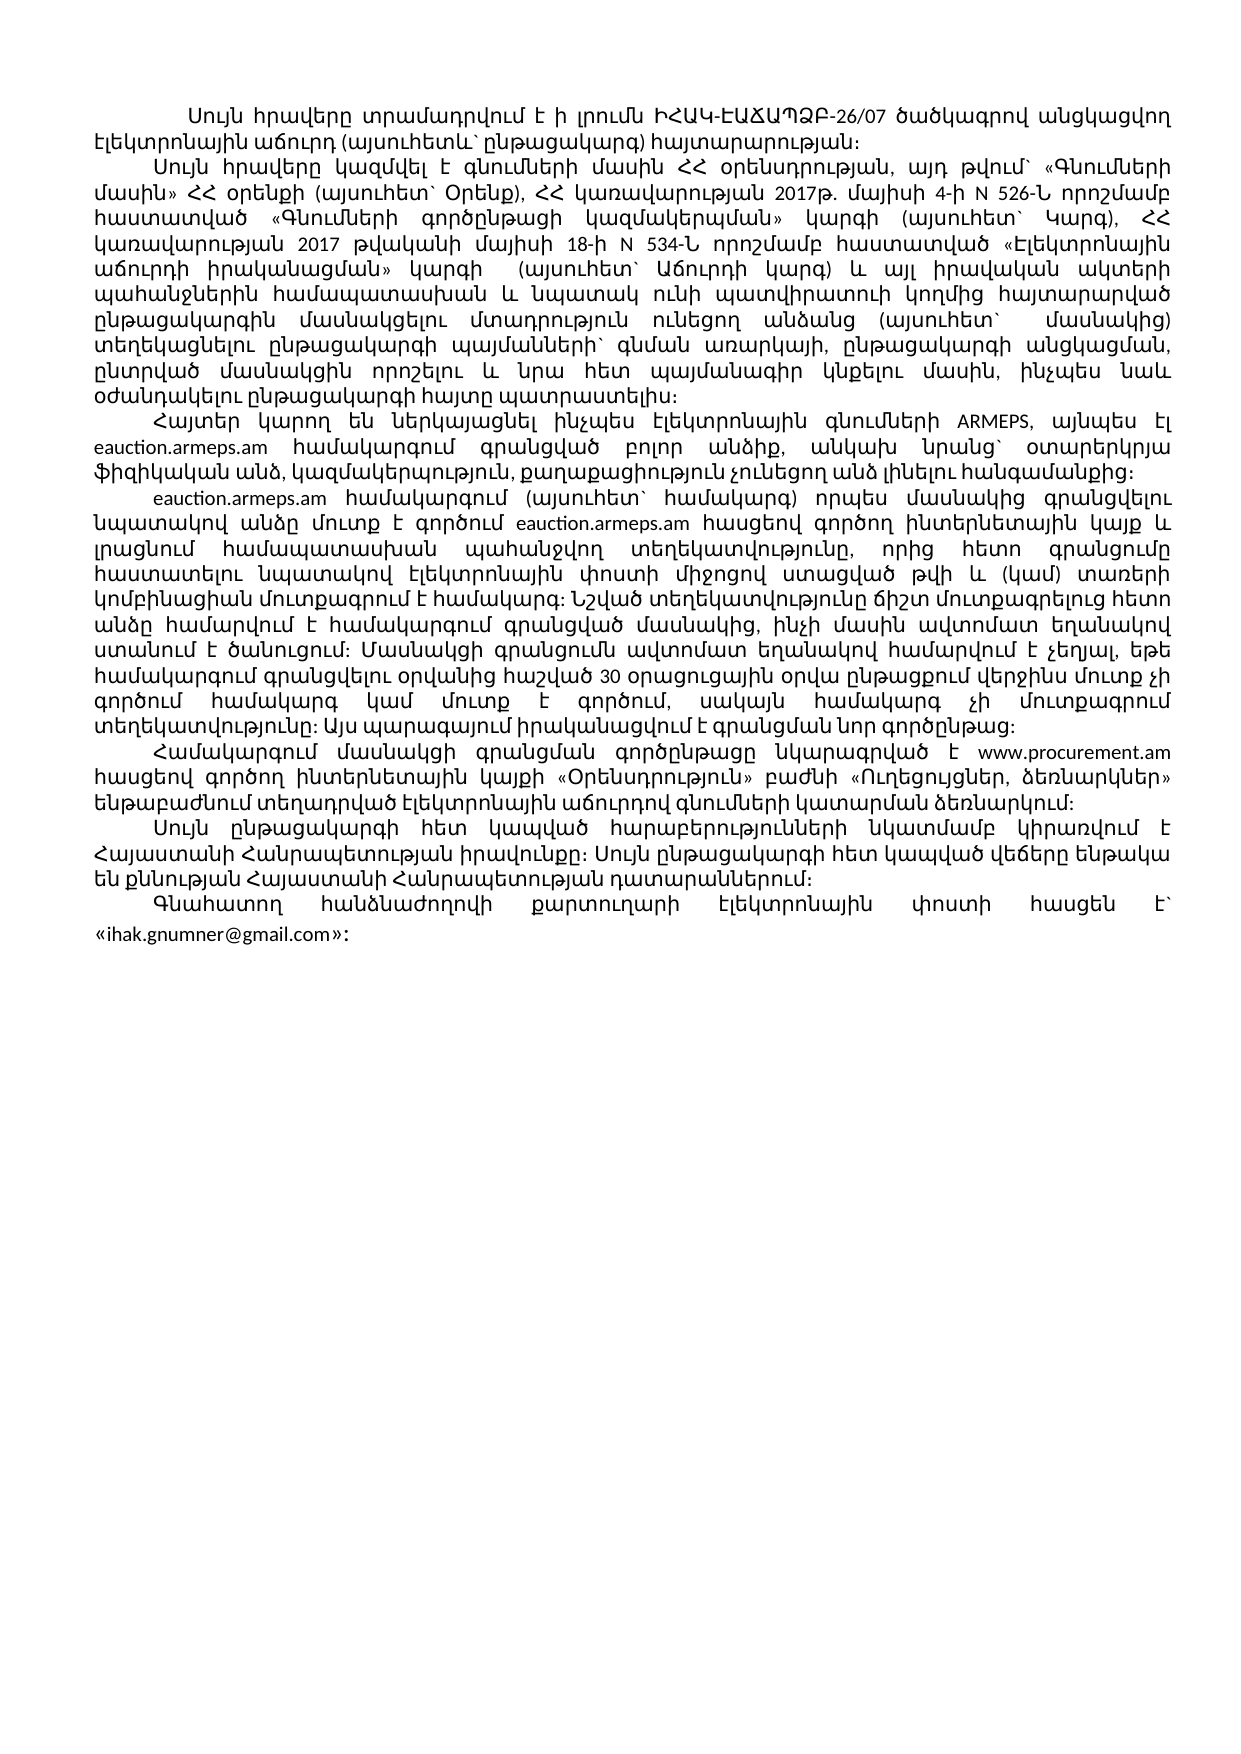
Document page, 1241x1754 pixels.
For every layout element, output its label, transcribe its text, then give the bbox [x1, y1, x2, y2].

text Հայտեր կարող են ներկայացնել ինչպես էլեկտրոնային գնումների ARMEPS, այնպես էլ eauction.armeps.am համակարգում գրանցված բոլոր անձիք, անկախ նրանց` օտարերկրյա ֆիզիկական անձ, կազմակերպություն, քաղաքացիություն չունեցող անձ լինելու հանգամանքից։ [94, 409, 1171, 485]
text Համակարգում մասնակցի գրանցման գործընթացը նկարագրված է www.procurement.am հասցեով գործող ինտերնետային կայքի «Օրենսդրություն» բաժնի «Ուղեցույցներ, ձեռնարկներ» ենթաբաժնում տեղադրված էլեկտրոնային աճուրդով գնումների կատարման ձեռնարկում: [94, 739, 1171, 815]
text Սույն ընթացակարգի հետ կապված հարաբերությունների նկատմամբ կիրառվում է Հայաստանի Հանրապետության իրավունքը։ Սույն ընթացակարգի հետ կապված վեճերը ենթակա են քննության Հայաստանի Հանրապետության դատարաններում։ [94, 815, 1171, 892]
text Սույն հրավերը տրամադրվում է ի լրումն ԻՀԱԿ-ԷԱՃԱՊՁԲ-26/07 ծածկագրով անցկացվող էլեկտրոնային աճուրդ (այսուհետև` ընթացակարգ) հայտարարության։ [94, 104, 1171, 154]
text Սույն հրավերը կազմվել է գնումների մասին ՀՀ օրենսդրության, այդ թվում` «Գնումների մասին» ՀՀ օրենքի (այսուհետ` Օրենք), ՀՀ կառավարության 2017թ. մայիսի 4-ի N 526-Ն որոշմամբ հաստատված «Գնումների գործընթացի կազմակերպման» կարգի (այսուհետ` Կարգ), ՀՀ կառավարության 2017 թվականի մայիսի 18-ի N 534-Ն որոշմամբ հաստատված «Էլեկտրոնային աճուրդի իրականացման» կարգի (այսուհետ` Աճուրդի կարգ) և այլ իրավական ակտերի պահանջներին համապատասխան և նպատակ ունի պատվիրատուի կողմից հայտարարված ընթացակարգին մասնակցելու մտադրություն ունեցող անձանց (այսուհետ` մասնակից) տեղեկացնելու ընթացակարգի պայմանների` գնման առարկայի, ընթացակարգի անցկացման, ընտրված մասնակցին որոշելու և նրա հետ պայմանագիր կնքելու մասին, ինչպես նաև օժանդակելու ընթացակարգի հայտը պատրաստելիս։ [94, 154, 1171, 409]
text eauction.armeps.am համակարգում (այսուհետ` համակարգ) որպես մասնակից գրանցվելու նպատակով անձը մուտք է գործում eauction.armeps.am հասցեով գործող ինտերնետային կայք և լրացնում համապատասխան պահանջվող տեղեկատվությունը, որից հետո գրանցումը հաստատելու նպատակով էլեկտրոնային փոստի միջոցով ստացված թվի և (կամ) տառերի կոմբինացիան մուտքագրում է համակարգ: Նշված տեղեկատվությունը ճիշտ մուտքագրելուց հետո անձը համարվում է համակարգում գրանցված մասնակից, ինչի մասին ավտոմատ եղանակով ստանում է ծանուցում: Մասնակցի գրանցումն ավտոմատ եղանակով համարվում է չեղյալ, եթե համակարգում գրանցվելու օրվանից հաշված 30 օրացուցային օրվա ընթացքում վերջինս մուտք չի գործում համակարգ կամ մուտք է գործում, սակայն համակարգ չի մուտքագրում տեղեկատվությունը: Այս պարագայում իրականացվում է գրանցման նոր գործընթաց: [94, 485, 1171, 739]
text Գնահատող հանձնաժողովի քարտուղարի էլեկտրոնային փոստի հասցեն է` «ihak.gnumner@gmail.com»: [94, 892, 1171, 948]
